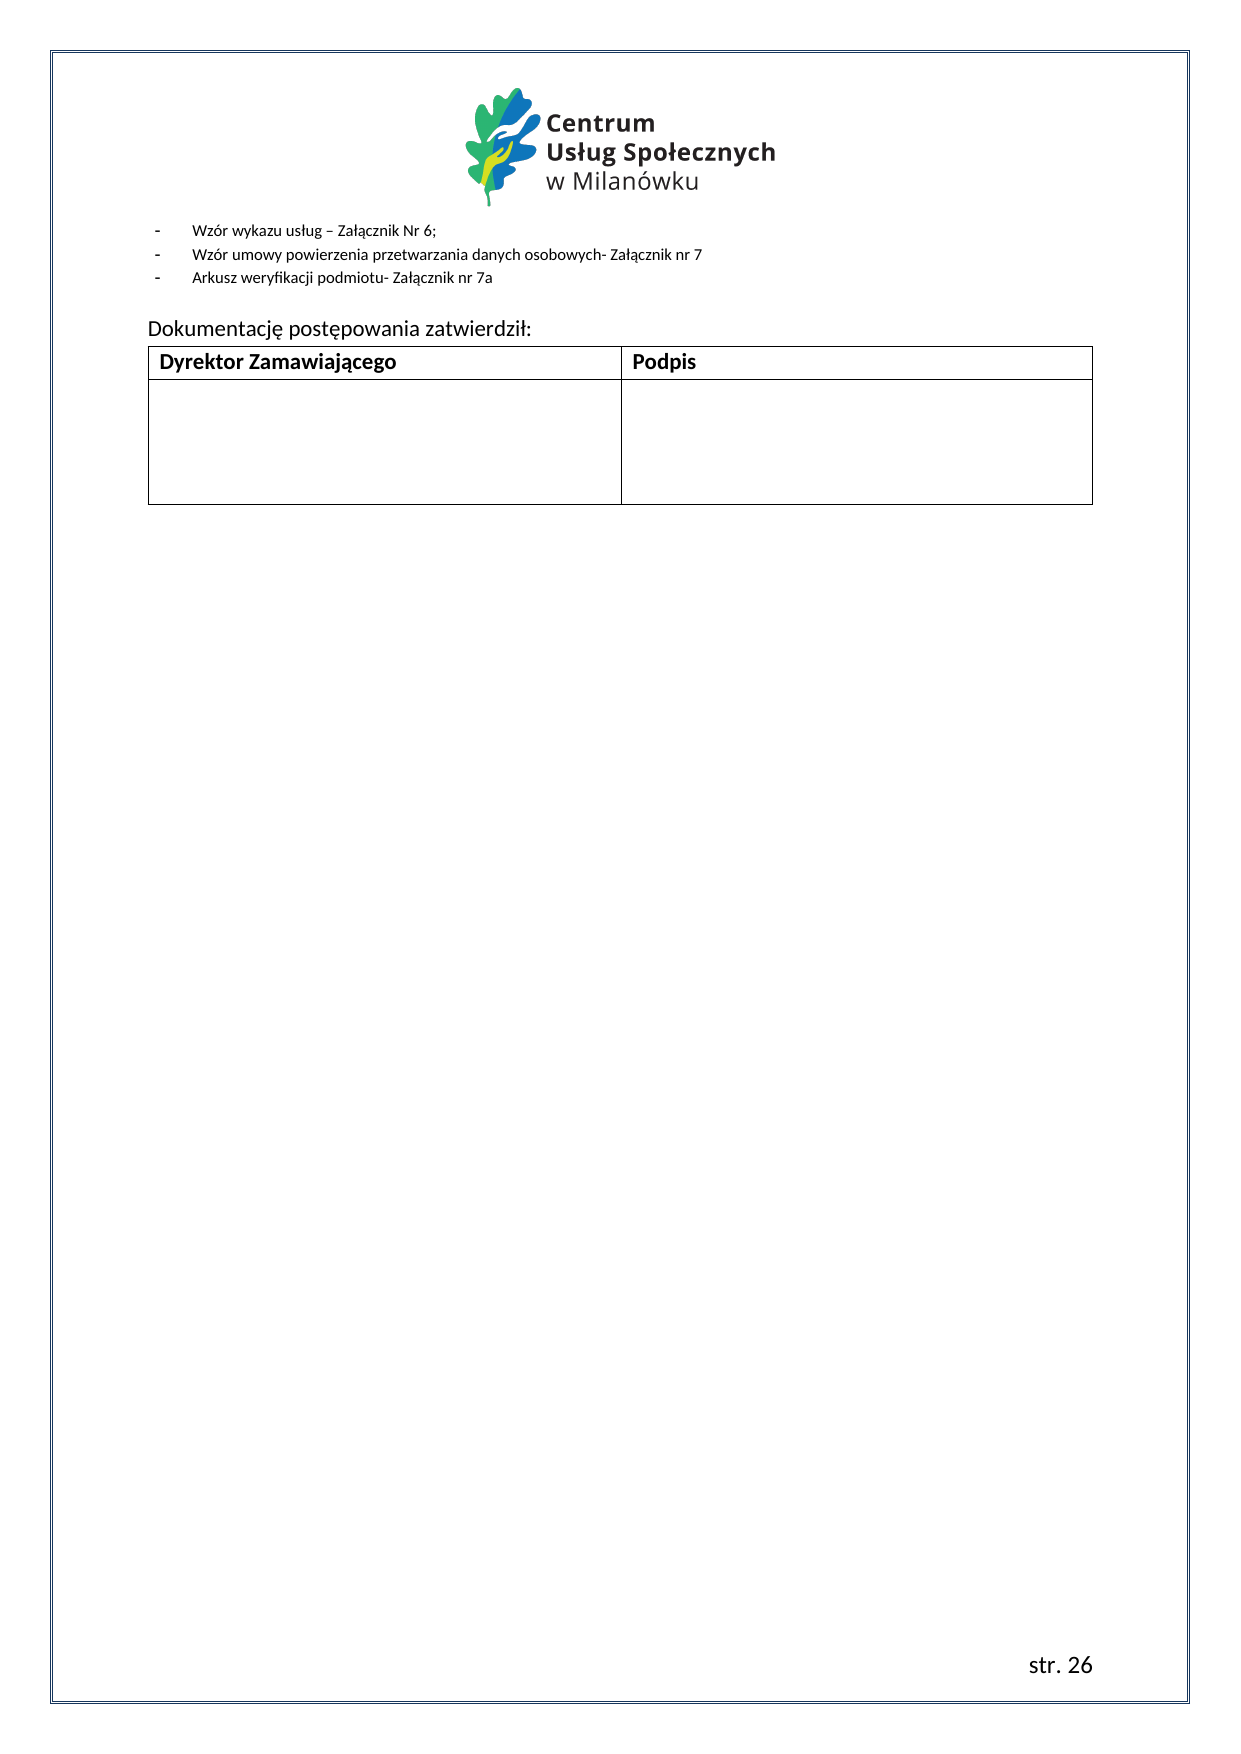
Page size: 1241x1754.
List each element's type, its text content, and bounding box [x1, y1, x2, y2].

list Arkusz weryfikacji podmiotu- Załącznik nr 7a [154, 267, 1093, 288]
table_cell [149, 380, 621, 504]
table_header Dyrektor Zamawiającego [149, 347, 621, 379]
list Wzór wykazu usług – Załącznik Nr 6; [154, 221, 1093, 241]
table_cell [622, 380, 1092, 504]
list Wzór umowy powierzenia przetwarzania danych osobowych- Załącznik nr 7 [154, 244, 1093, 264]
text Dokumentację postępowania zatwierdził: [148, 314, 1093, 342]
picture [454, 73, 786, 221]
table_header Podpis [622, 347, 1092, 379]
